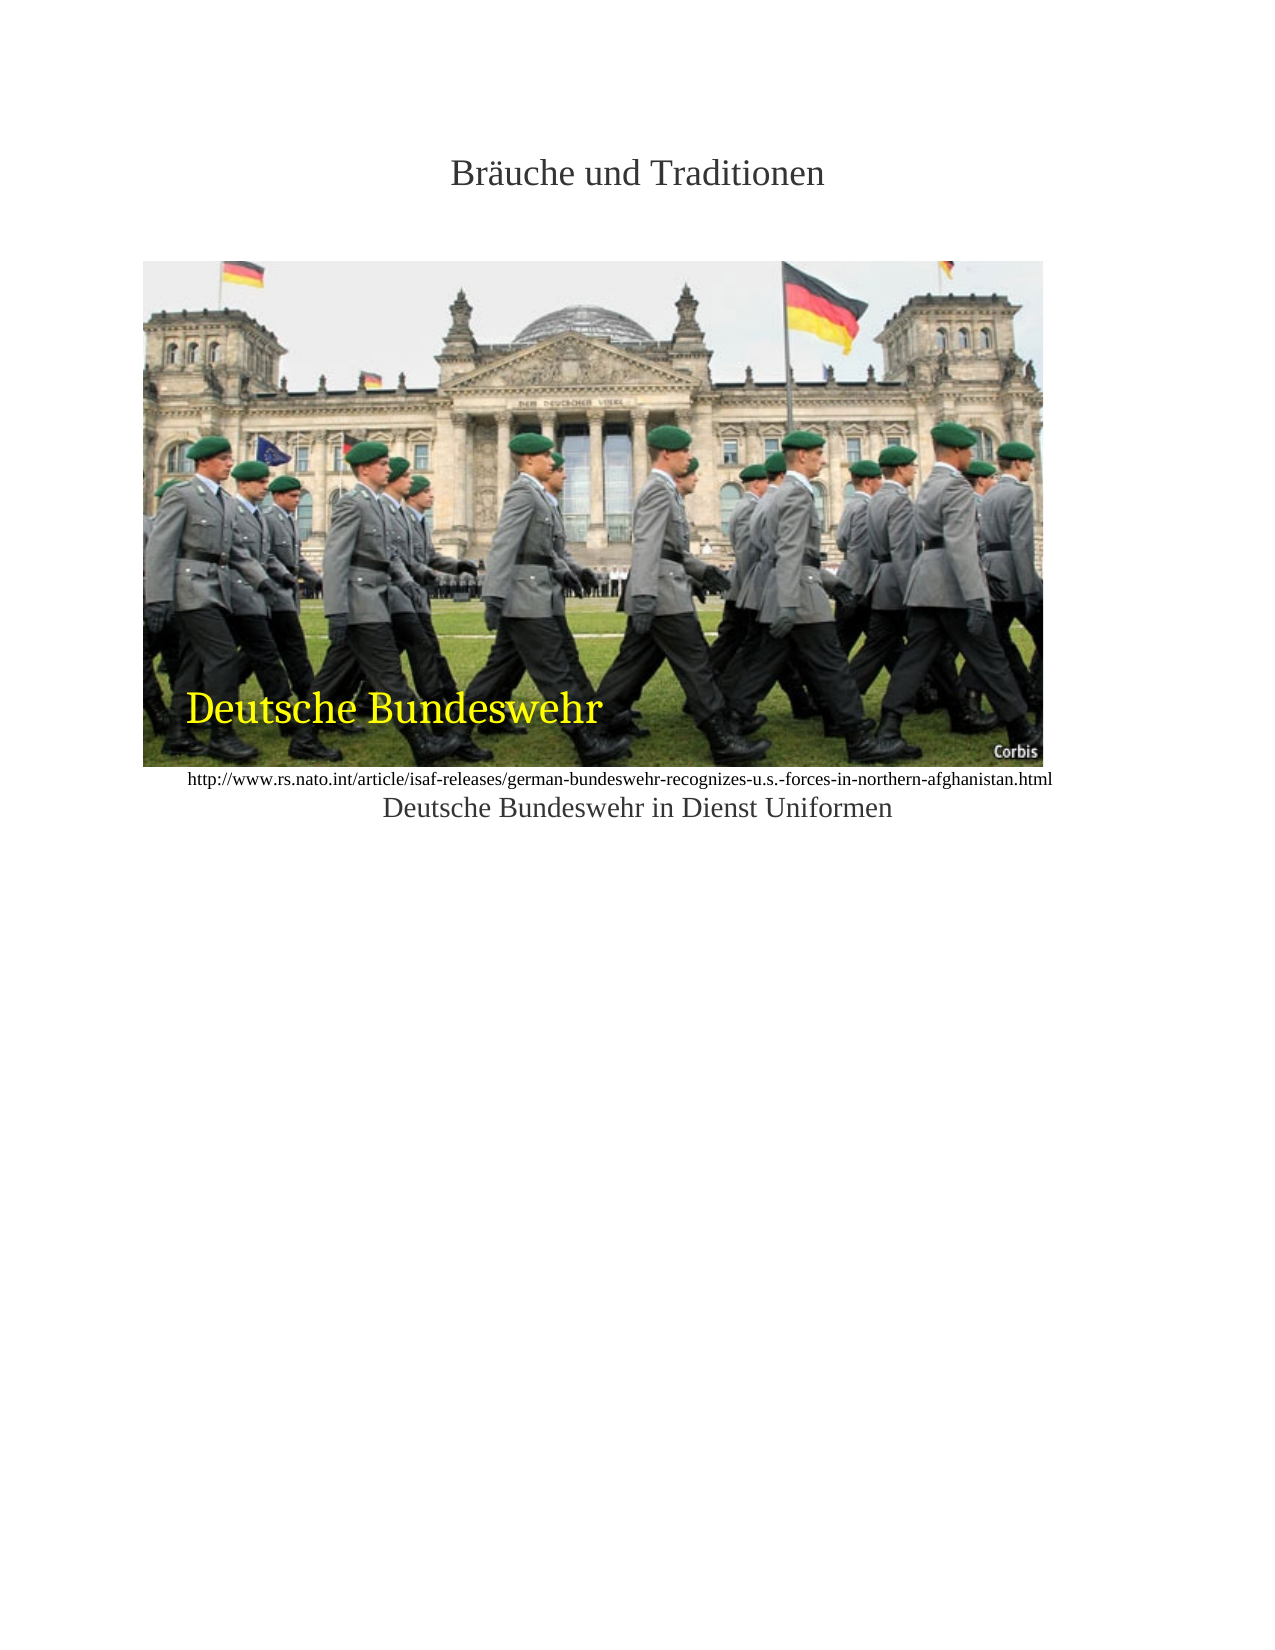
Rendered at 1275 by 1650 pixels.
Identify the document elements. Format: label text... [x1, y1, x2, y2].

text Bräuche und Traditionen [187, 150, 1087, 193]
text http://www.rs.nato.int/article/isaf-releases/german-bundeswehr-recognizes-u.s.-forces-in-northern-afghanistan.html [187, 768, 1087, 790]
text Deutsche Bundeswehr in Dienst Uniformen [187, 790, 1087, 823]
picture [143, 261, 1044, 767]
